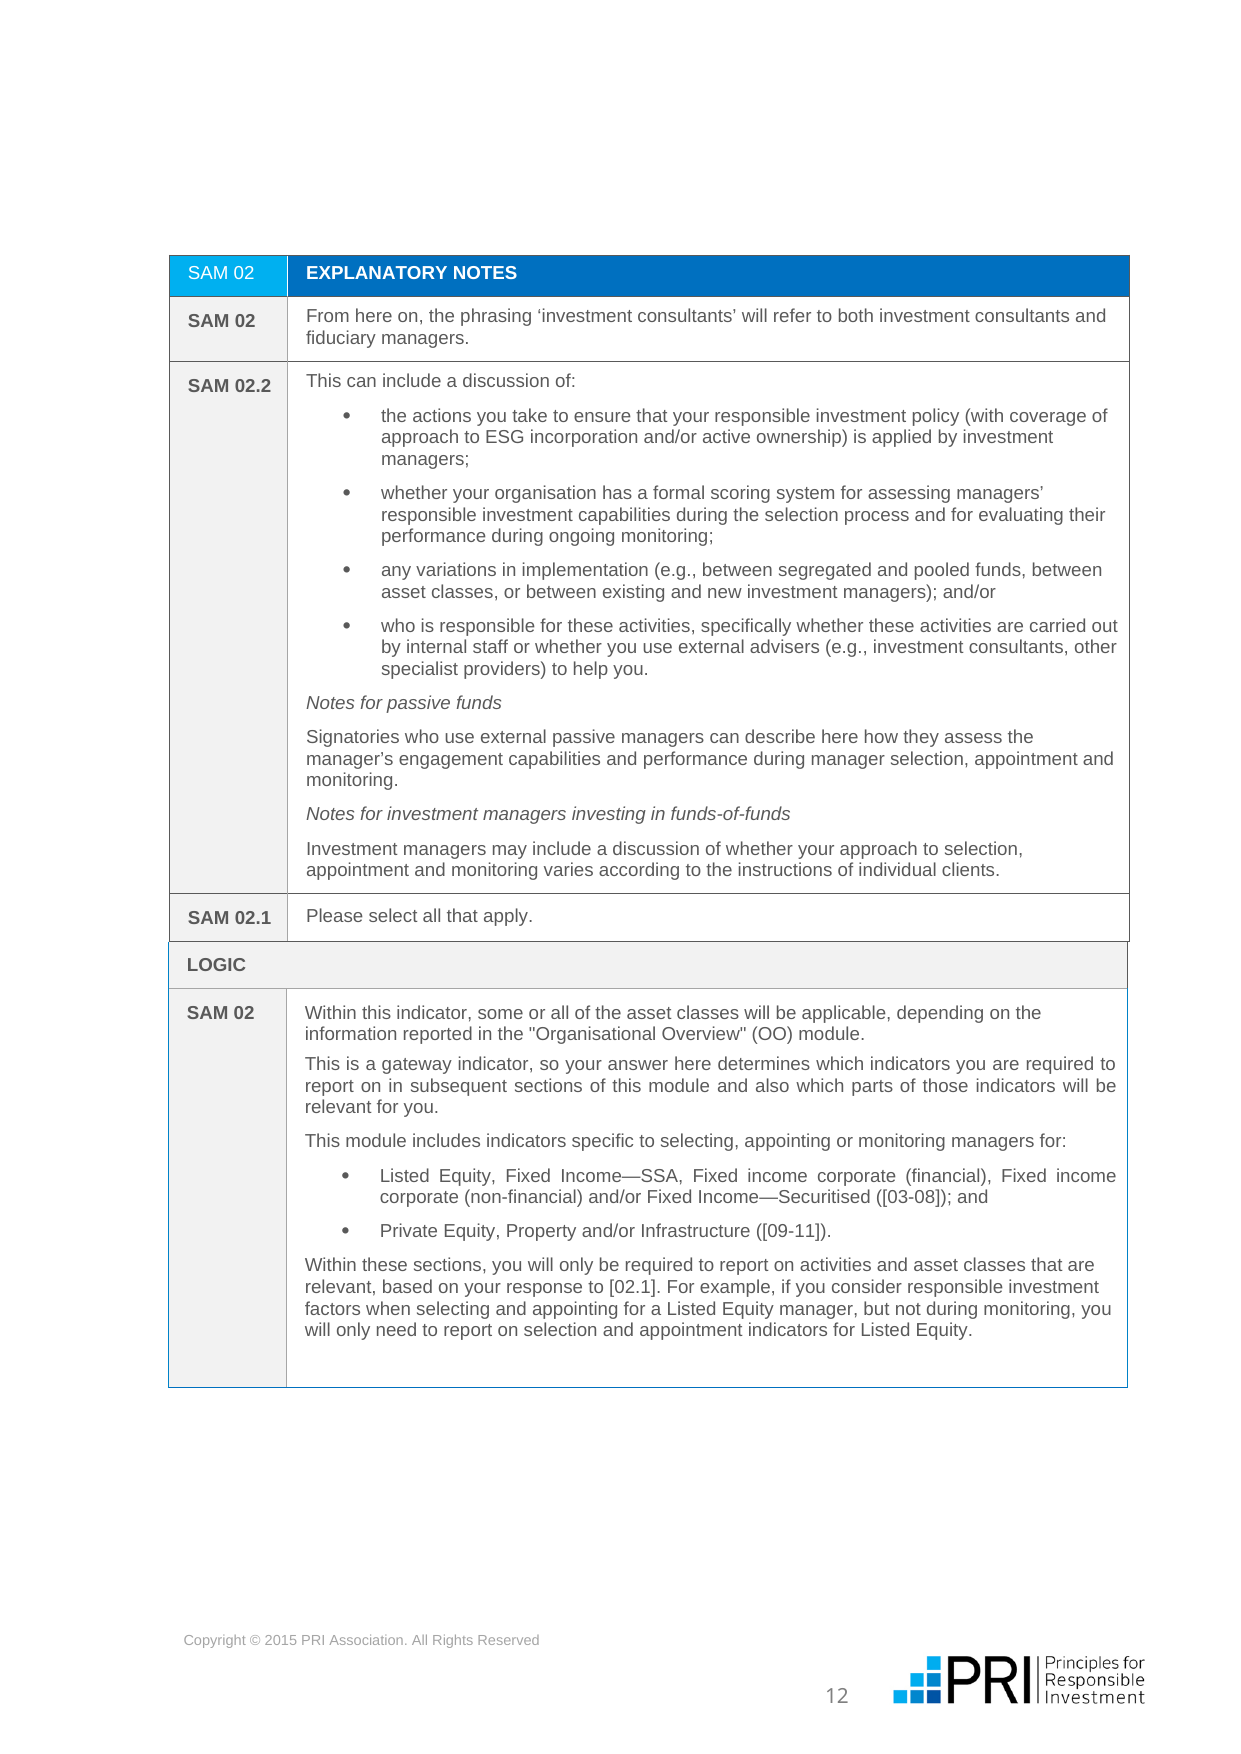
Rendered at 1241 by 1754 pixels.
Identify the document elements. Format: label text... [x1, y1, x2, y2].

table_header SAM 02 [170, 256, 287, 296]
table_cell From here on, the phrasing ‘investment consultants’ will refer to both investment consultants and fiduciary managers. [288, 297, 1129, 361]
table_cell Please select all that apply. [288, 894, 1129, 941]
table_cell This can include a discussion of: the actions you take to ensure that your responsible investment policy (with coverage of approach to ESG incorporation and/or active ownership) is applied by investment managers; whether your organisation has a formal scoring system for assessing managers’ responsible investment capabilities during the selection process and for evaluating their performance during ongoing monitoring; any variations in implementation (e.g., between segregated and pooled funds, between asset classes, or between existing and new investment managers); and/or who is responsible for these activities, specifically whether these activities are carried out by internal staff or whether you use external advisers (e.g., investment consultants, other specialist providers) to help you. Notes for passive funds Signatories who use external passive managers can describe here how they assess the manager’s engagement capabilities and performance during manager selection, appointment and monitoring. Notes for investment managers investing in funds-of-funds Investment managers may include a discussion of whether your approach to selection, appointment and monitoring varies according to the instructions of individual clients. [288, 362, 1129, 893]
table_cell SAM 02 [169, 989, 286, 1387]
picture [857, 1572, 1222, 1754]
table_cell SAM 02 [170, 297, 287, 361]
table_cell Within this indicator, some or all of the asset classes will be applicable, depending on the information reported in the "Organisational Overview" (OO) module. This is a gateway indicator, so your answer here determines which indicators you are required to report on in subsequent sections of this module and also which parts of those indicators will be relevant for you. This module includes indicators specific to selecting, appointing or monitoring managers for: Listed Equity, Fixed Income—SSA, Fixed income corporate (financial), Fixed income corporate (non-financial) and/or Fixed Income—Securitised ([03-08]); and Private Equity, Property and/or Infrastructure ([09-11]). Within these sections, you will only be required to report on activities and asset classes that are relevant, based on your response to [02.1]. For example, if you consider responsible investment factors when selecting and appointing for a Listed Equity manager, but not during monitoring, you will only need to report on selection and appointment indicators for Listed Equity. [287, 989, 1127, 1387]
table_header EXPLANATORY NOTES [288, 256, 1129, 296]
table_header LOGIC [169, 942, 1127, 988]
table_cell SAM 02.2 [170, 362, 287, 893]
table_cell SAM 02.1 [170, 894, 287, 941]
